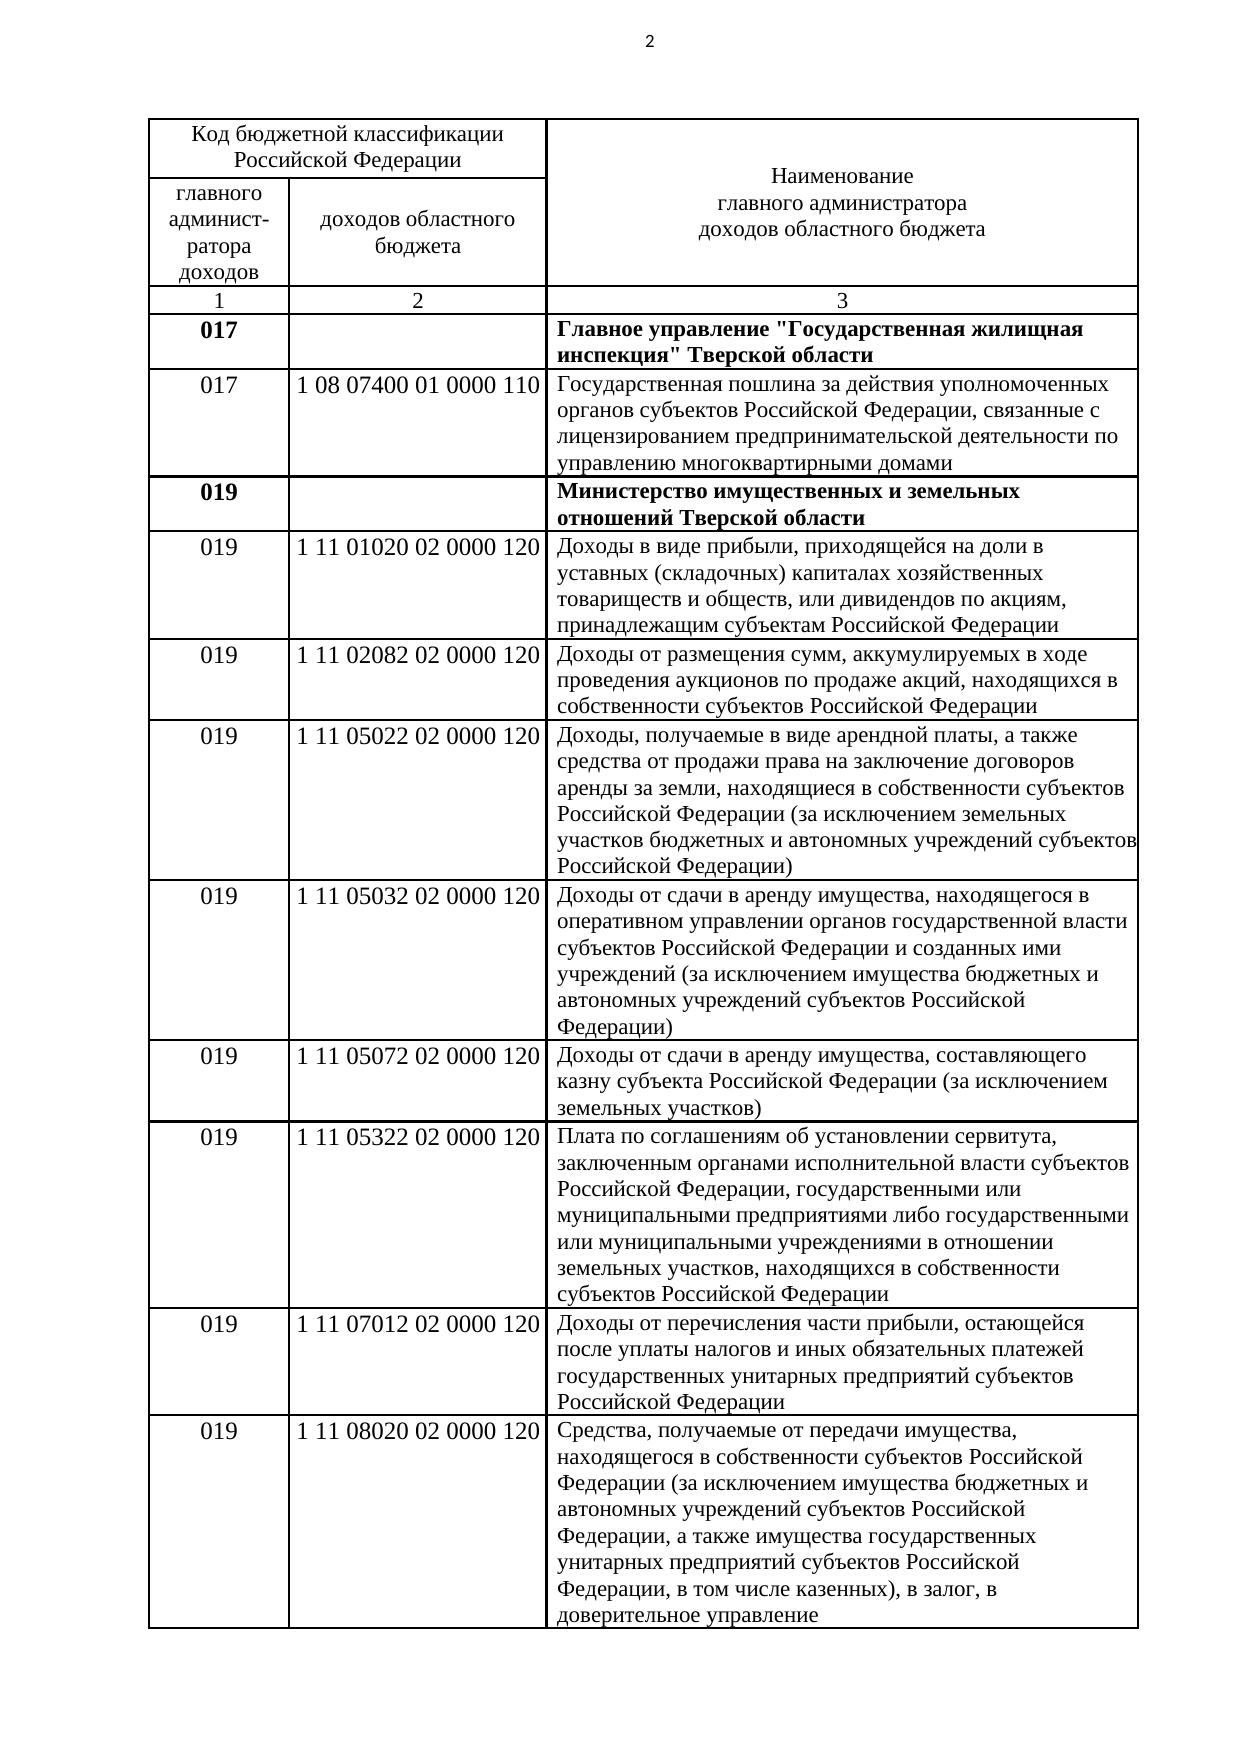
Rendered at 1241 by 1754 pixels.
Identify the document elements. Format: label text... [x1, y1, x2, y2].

table_cell Средства, получаемые от передачи имущества, находящегося в собственности субъектов Российской Федерации (за исключением имущества бюджетных и автономных учреждений субъектов Российской Федерации, а также имущества государственных унитарных предприятий субъектов Российской Федерации, в том числе казенных), в залог, в доверительное управление [548, 1416, 1137, 1627]
table_cell Доходы от сдачи в аренду имущества, составляющего казну субъекта Российской Федерации (за исключением земельных участков) [548, 1041, 1137, 1120]
table_cell 1 11 08020 02 0000 120 [290, 1416, 545, 1627]
table_cell 019 [150, 1041, 288, 1120]
table_cell 017 [150, 370, 288, 475]
table_cell 017 [150, 315, 288, 368]
table_cell 019 [150, 532, 288, 638]
table_cell 1 08 07400 01 0000 110 [290, 370, 545, 475]
table_cell главного админист-ратора доходов [150, 179, 288, 284]
table_header Код бюджетной классификации Российской Федерации [150, 120, 545, 177]
table_cell 1 11 05022 02 0000 120 [290, 721, 545, 879]
table_cell Доходы от размещения сумм, аккумулируемых в ходе проведения аукционов по продаже акций, находящихся в собственности субъектов Российской Федерации [548, 640, 1137, 719]
table_cell 019 [150, 1309, 288, 1414]
table_cell 019 [150, 1416, 288, 1627]
table_cell 019 [150, 640, 288, 719]
table_cell Доходы, получаемые в виде арендной платы, а также средства от продажи права на заключение договоров аренды за земли, находящиеся в собственности субъектов Российской Федерации (за исключением земельных участков бюджетных и автономных учреждений субъектов Российской Федерации) [548, 721, 1137, 879]
table_cell 2 [290, 287, 545, 313]
table_cell Плата по соглашениям об установлении сервитута, заключенным органами исполнительной власти субъектов Российской Федерации, государственными или муниципальными предприятиями либо государственными или муниципальными учреждениями в отношении земельных участков, находящихся в собственности субъектов Российской Федерации [548, 1123, 1137, 1307]
table_cell Доходы в виде прибыли, приходящейся на доли в уставных (складочных) капиталах хозяйственных товариществ и обществ, или дивидендов по акциям, принадлежащим субъектам Российской Федерации [548, 532, 1137, 638]
table_cell [290, 478, 545, 530]
table_header Наименование главного администратора доходов областного бюджета [548, 120, 1137, 284]
table_cell 019 [150, 881, 288, 1039]
table_cell 1 11 01020 02 0000 120 [290, 532, 545, 638]
table_cell Министерство имущественных и земельных отношений Тверской области [548, 478, 1137, 530]
table_cell Главное управление "Государственная жилищная инспекция" Тверской области [548, 315, 1137, 368]
table_cell 1 11 05072 02 0000 120 [290, 1041, 545, 1120]
table_cell 1 11 07012 02 0000 120 [290, 1309, 545, 1414]
table_cell 1 11 02082 02 0000 120 [290, 640, 545, 719]
table_cell [290, 315, 545, 368]
table_cell Доходы от сдачи в аренду имущества, находящегося в оперативном управлении органов государственной власти субъектов Российской Федерации и созданных ими учреждений (за исключением имущества бюджетных и автономных учреждений субъектов Российской Федерации) [548, 881, 1137, 1039]
table_cell 1 11 05032 02 0000 120 [290, 881, 545, 1039]
table_cell 3 [548, 287, 1137, 313]
table_cell Государственная пошлина за действия уполномоченных органов субъектов Российской Федерации, связанные с лицензированием предпринимательской деятельности по управлению многоквартирными домами [548, 370, 1137, 475]
table_cell 1 [150, 287, 288, 313]
table_cell доходов областного бюджета [290, 179, 545, 284]
table_cell 019 [150, 1123, 288, 1307]
table_cell 019 [150, 721, 288, 879]
table_cell 1 11 05322 02 0000 120 [290, 1123, 545, 1307]
table_cell 019 [150, 478, 288, 530]
table_cell Доходы от перечисления части прибыли, остающейся после уплаты налогов и иных обязательных платежей государственных унитарных предприятий субъектов Российской Федерации [548, 1309, 1137, 1414]
